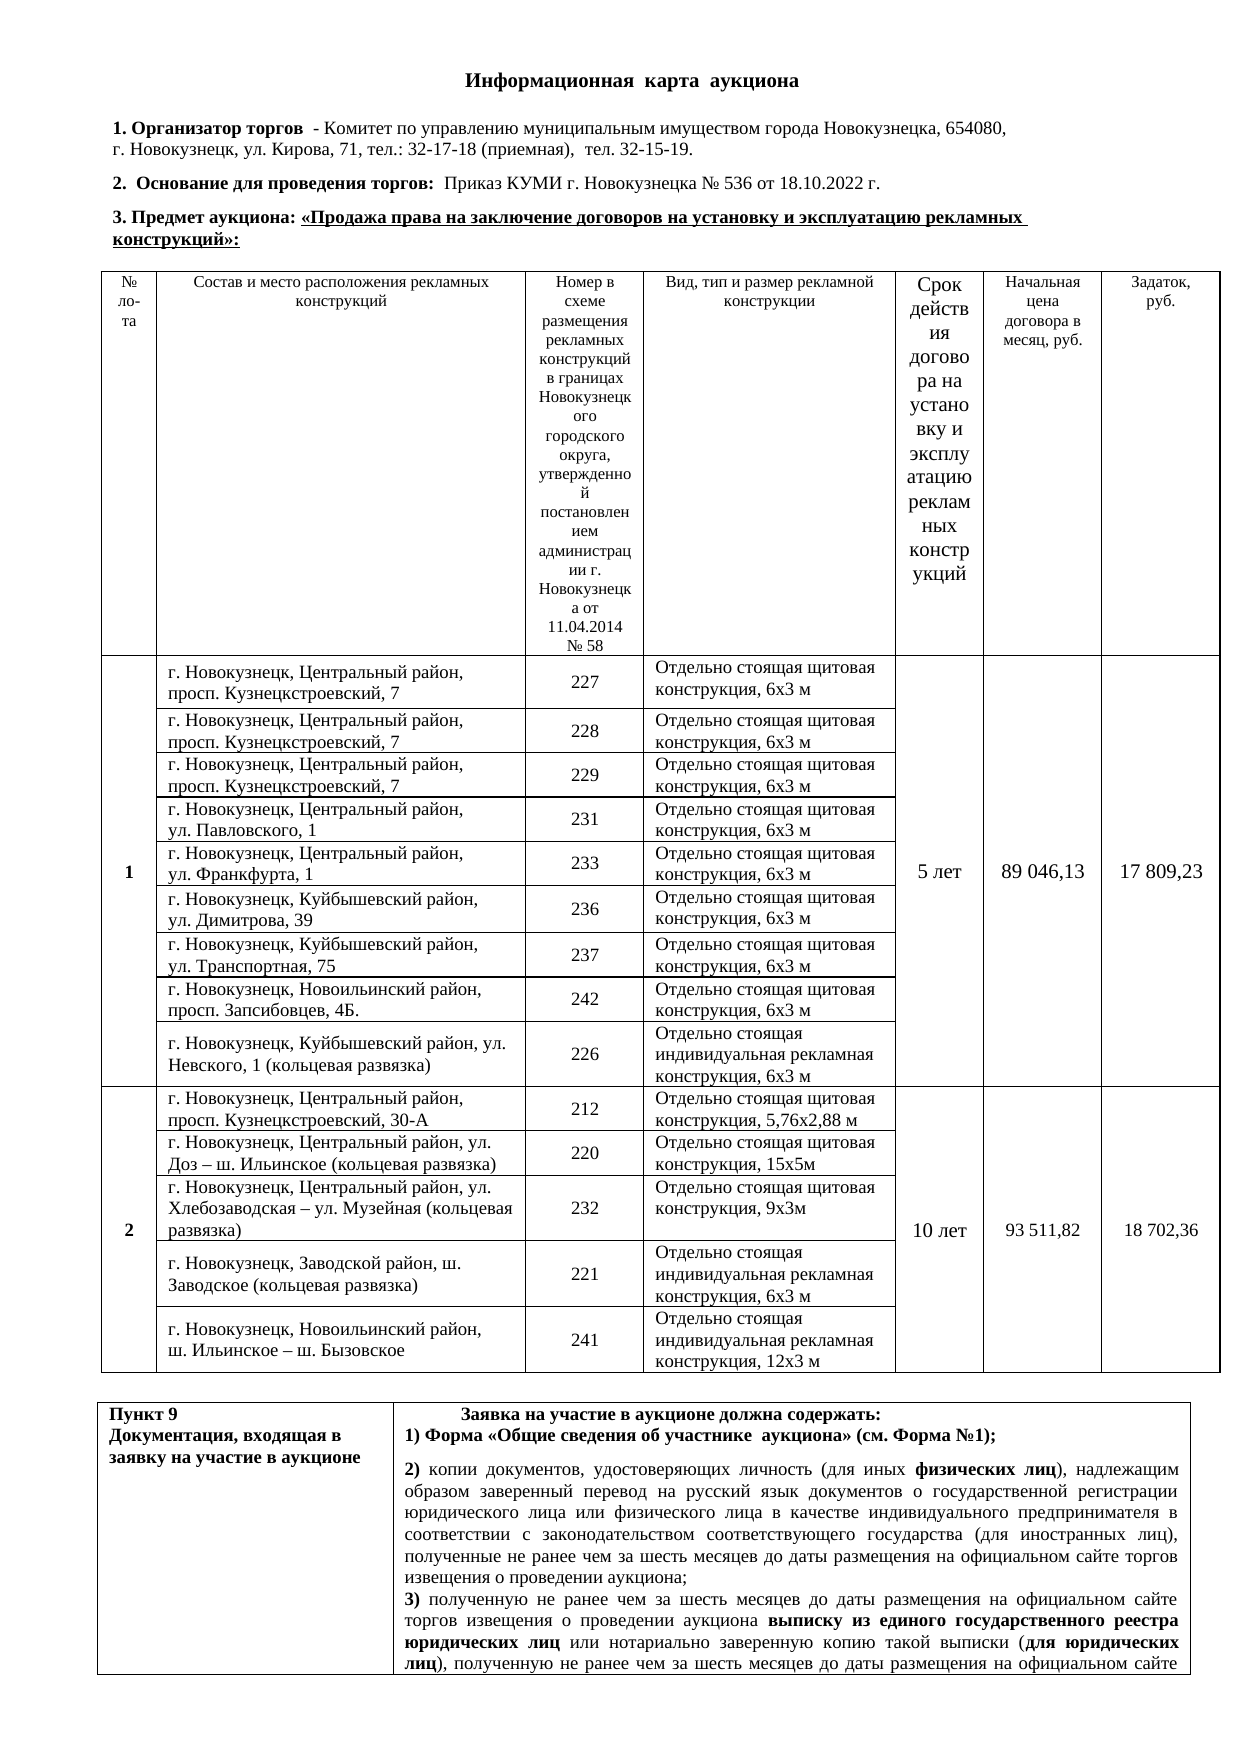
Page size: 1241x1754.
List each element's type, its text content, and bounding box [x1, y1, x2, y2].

table_cell 231 [526, 798, 643, 841]
table_cell 2 [102, 1087, 156, 1372]
table_cell 236 [526, 886, 643, 932]
table_cell 221 [526, 1241, 643, 1306]
table_cell г. Новокузнецк, Центральный район, просп. Кузнецкстроевский, 7 [157, 709, 525, 752]
table_cell г. Новокузнецк, Центральный район, ул. Павловского, 1 [157, 798, 525, 841]
text 2. Основание для проведения торгов: Приказ КУМИ г. Новокузнецка № 536 от 18.10.2022 г. [112, 172, 1152, 194]
table_cell 1 [102, 656, 156, 1086]
table_cell 228 [526, 709, 643, 752]
table_cell 89 046,13 [984, 656, 1101, 1086]
table_cell г. Новокузнецк, Центральный район, ул. Доз – ш. Ильинское (кольцевая развязка) [157, 1131, 525, 1174]
text 1. Организатор торгов - Комитет по управлению муниципальным имуществом города Новокузнецка, 654080, г. Новокузнецк, ул. Кирова, 71, тел.: 32-17-18 (приемная), тел. 32-15-19. [112, 117, 1152, 160]
table_cell Отдельно стоящая щитовая конструкция, 6х3 м [644, 798, 895, 841]
table_cell г. Новокузнецк, Центральный район, ул. Хлебозаводская – ул. Музейная (кольцевая развязка) [157, 1176, 525, 1240]
table_cell г. Новокузнецк, Новоильинский район, ш. Ильинское – ш. Бызовское [157, 1307, 525, 1372]
table_cell 17 809,23 [1102, 656, 1219, 1086]
table_cell 241 [526, 1307, 643, 1372]
table_cell Отдельно стоящая щитовая конструкция, 9х3м [644, 1176, 895, 1240]
table_header № ло-та [102, 272, 156, 655]
table_cell 229 [526, 753, 643, 796]
table_cell г. Новокузнецк, Центральный район, просп. Кузнецкстроевский, 7 [157, 753, 525, 796]
table_cell Отдельно стоящая щитовая конструкция, 6х3 м [644, 933, 895, 976]
table_header Срок действия договора на установку и эксплуатацию рекламных конструкций [896, 272, 983, 655]
table_cell Отдельно стоящая щитовая конструкция, 6х3 м [644, 842, 895, 885]
table_cell Отдельно стоящая индивидуальная рекламная конструкция, 6х3 м [644, 1022, 895, 1086]
table_cell Отдельно стоящая индивидуальная рекламная конструкция, 12х3 м [644, 1307, 895, 1372]
table_cell Отдельно стоящая щитовая конструкция, 6х3 м [644, 886, 895, 932]
table_header Начальная цена договора в месяц, руб. [984, 272, 1101, 655]
table_cell 242 [526, 978, 643, 1021]
table_cell 237 [526, 933, 643, 976]
table_cell Отдельно стоящая щитовая конструкция, 6х3 м [644, 709, 895, 752]
table_cell 18 702,36 [1102, 1087, 1219, 1372]
table_cell 212 [526, 1087, 643, 1130]
table_cell 10 лет [896, 1087, 983, 1372]
table_cell г. Новокузнецк, Центральный район, ул. Франкфурта, 1 [157, 842, 525, 885]
table_header Задаток, руб. [1102, 272, 1219, 655]
table_cell г. Новокузнецк, Центральный район, просп. Кузнецкстроевский, 30-А [157, 1087, 525, 1130]
table_cell 93 511,82 [984, 1087, 1101, 1372]
table_cell г. Новокузнецк, Куйбышевский район, ул. Невского, 1 (кольцевая развязка) [157, 1022, 525, 1086]
table_cell Отдельно стоящая щитовая конструкция, 6х3 м [644, 656, 895, 708]
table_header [394, 1403, 1190, 1674]
text 3. Предмет аукциона: «Продажа права на заключение договоров на установку и эксплуатацию рекламных конструкций»: [112, 206, 1152, 249]
table_cell Отдельно стоящая щитовая конструкция, 6х3 м [644, 753, 895, 796]
table_header Состав и место расположения рекламных конструкций [157, 272, 525, 655]
text Информационная карта аукциона [112, 68, 1152, 92]
table_cell 220 [526, 1131, 643, 1174]
table_cell г. Новокузнецк, Новоильинский район, просп. Запсибовцев, 4Б. [157, 978, 525, 1021]
table_header Номер в схеме размещения рекламных конструкций в границах Новокузнецкого городского округа, утвержденной постановлением администрации г. Новокузнецка от 11.04.2014 № 58 [526, 272, 643, 655]
table_cell 232 [526, 1176, 643, 1240]
table_cell г. Новокузнецк, Заводской район, ш. Заводское (кольцевая развязка) [157, 1241, 525, 1306]
table_cell 227 [526, 656, 643, 708]
table_header Вид, тип и размер рекламной конструкции [644, 272, 895, 655]
table_cell г. Новокузнецк, Куйбышевский район, ул. Транспортная, 75 [157, 933, 525, 976]
table_cell г. Новокузнецк, Центральный район, просп. Кузнецкстроевский, 7 [157, 656, 525, 708]
table_cell 226 [526, 1022, 643, 1086]
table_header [98, 1403, 393, 1674]
table_cell Отдельно стоящая щитовая конструкция, 15х5м [644, 1131, 895, 1174]
table_cell г. Новокузнецк, Куйбышевский район, ул. Димитрова, 39 [157, 886, 525, 932]
table_cell 5 лет [896, 656, 983, 1086]
table_cell Отдельно стоящая щитовая конструкция, 5,76х2,88 м [644, 1087, 895, 1130]
table_cell 233 [526, 842, 643, 885]
table_cell Отдельно стоящая индивидуальная рекламная конструкция, 6х3 м [644, 1241, 895, 1306]
table_cell Отдельно стоящая щитовая конструкция, 6х3 м [644, 978, 895, 1021]
